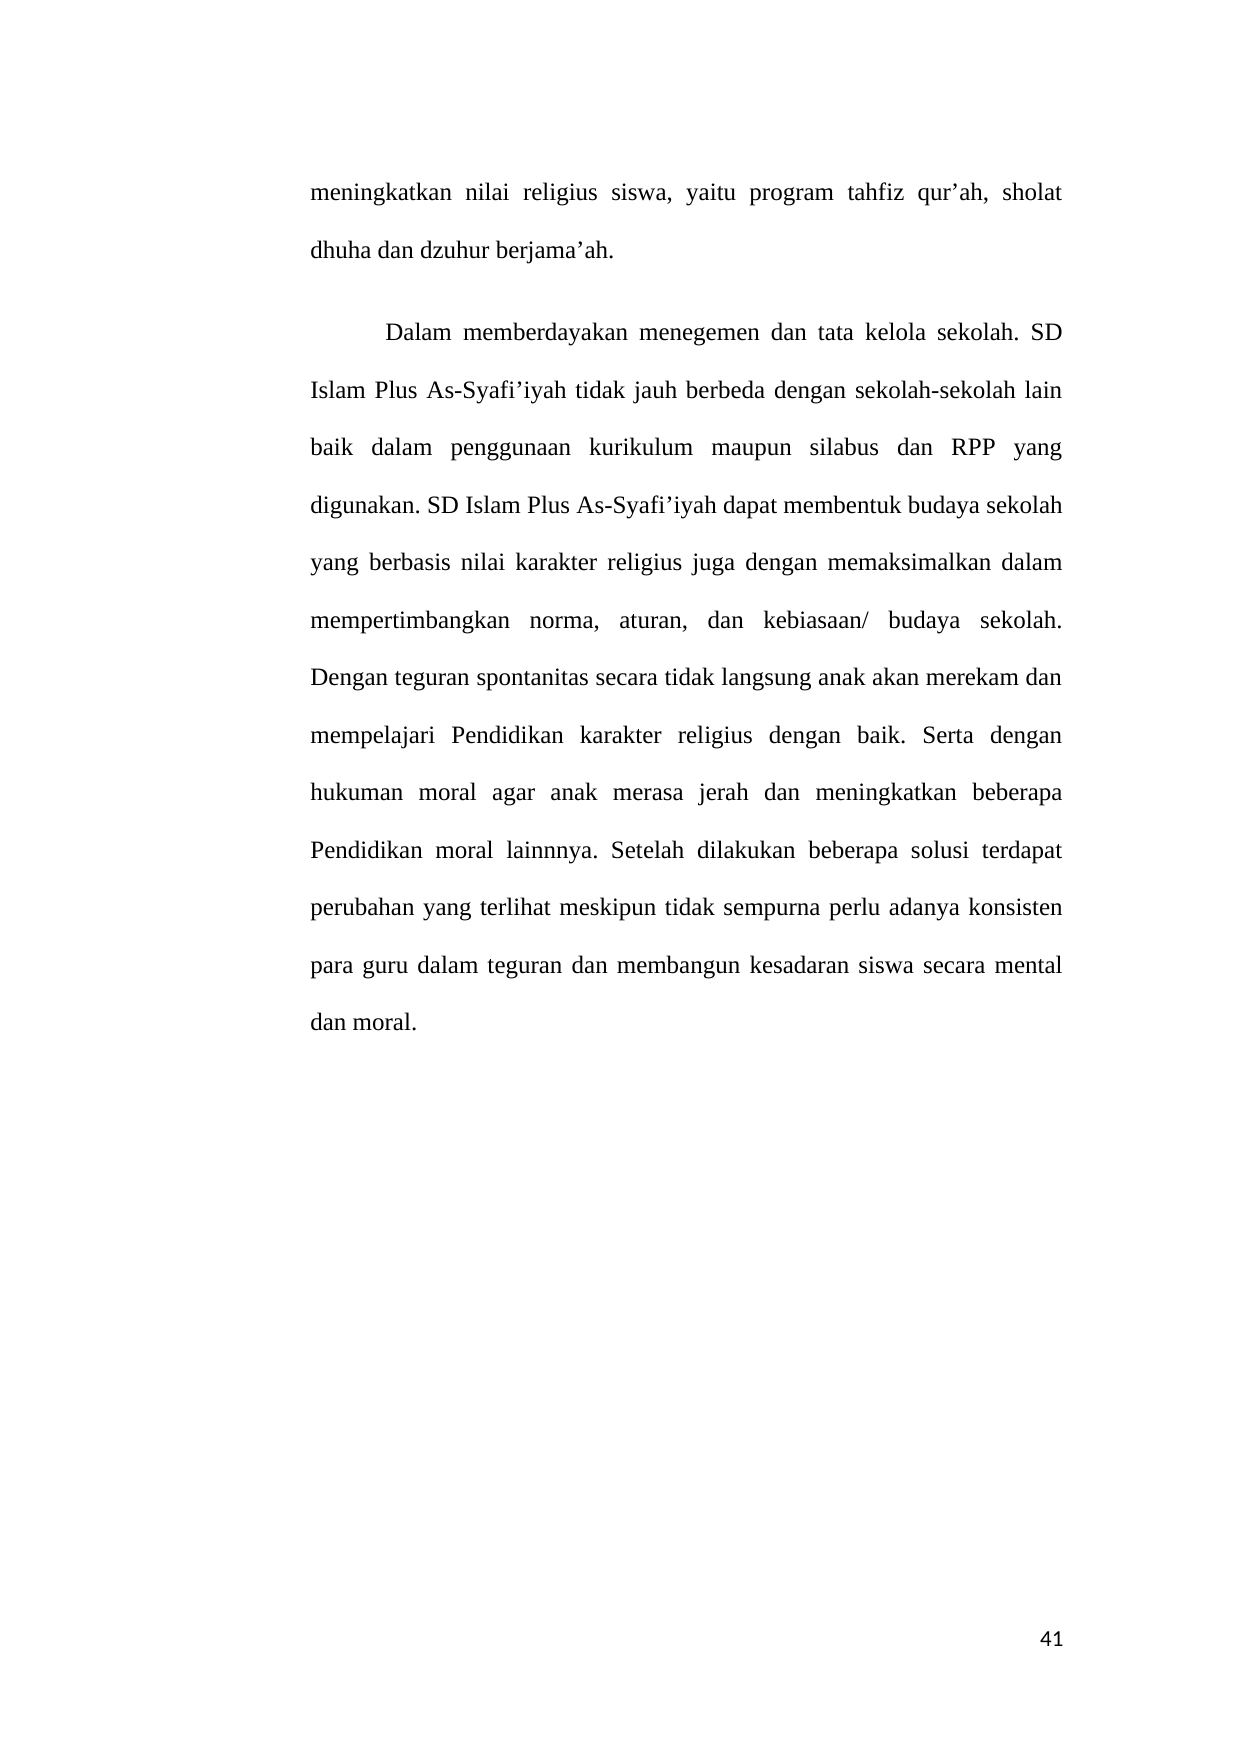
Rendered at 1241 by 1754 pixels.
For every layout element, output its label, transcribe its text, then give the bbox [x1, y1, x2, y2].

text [310, 177, 1063, 263]
text Dalam memberdayakan menegemen dan tata kelola sekolah. SD Islam Plus As-Syafi’iyah tidak jauh berbeda dengan sekolah-sekolah lain baik dalam penggunaan kurikulum maupun silabus dan RPP yang digunakan. SD Islam Plus As-Syafi’iyah dapat membentuk budaya sekolah yang berbasis nilai karakter religius juga dengan memaksimalkan dalam mempertimbangkan norma, aturan, dan kebiasaan/ budaya sekolah. Dengan teguran spontanitas secara tidak langsung anak akan merekam dan mempelajari Pendidikan karakter religius dengan baik. Serta dengan hukuman moral agar anak merasa jerah dan meningkatkan beberapa Pendidikan moral lainnnya. Setelah dilakukan beberapa solusi terdapat perubahan yang terlihat meskipun tidak sempurna perlu adanya konsisten para guru dalam teguran dan membangun kesadaran siswa secara mental dan moral. [310, 317, 1063, 1036]
